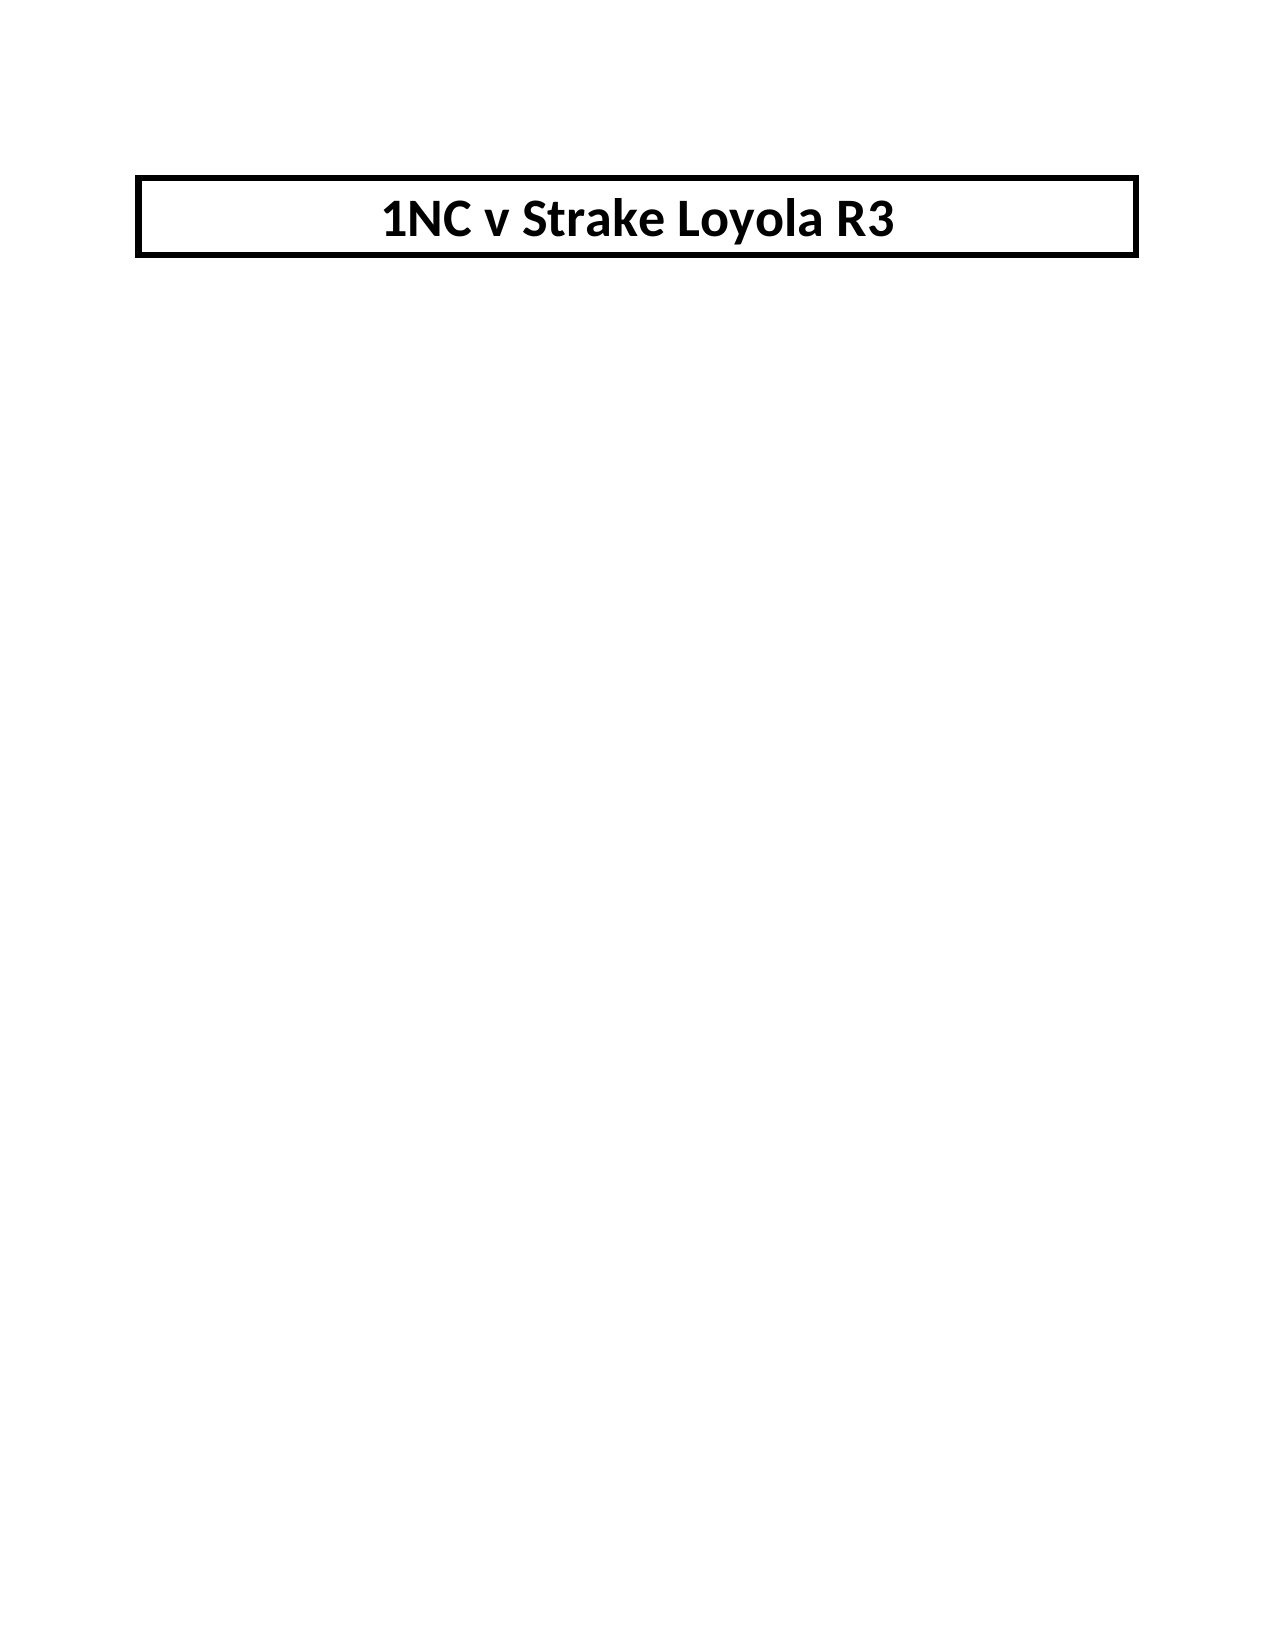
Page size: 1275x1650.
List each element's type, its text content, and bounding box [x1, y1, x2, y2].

subtitle 1NC v Strake Loyola R3 [142, 181, 1133, 252]
